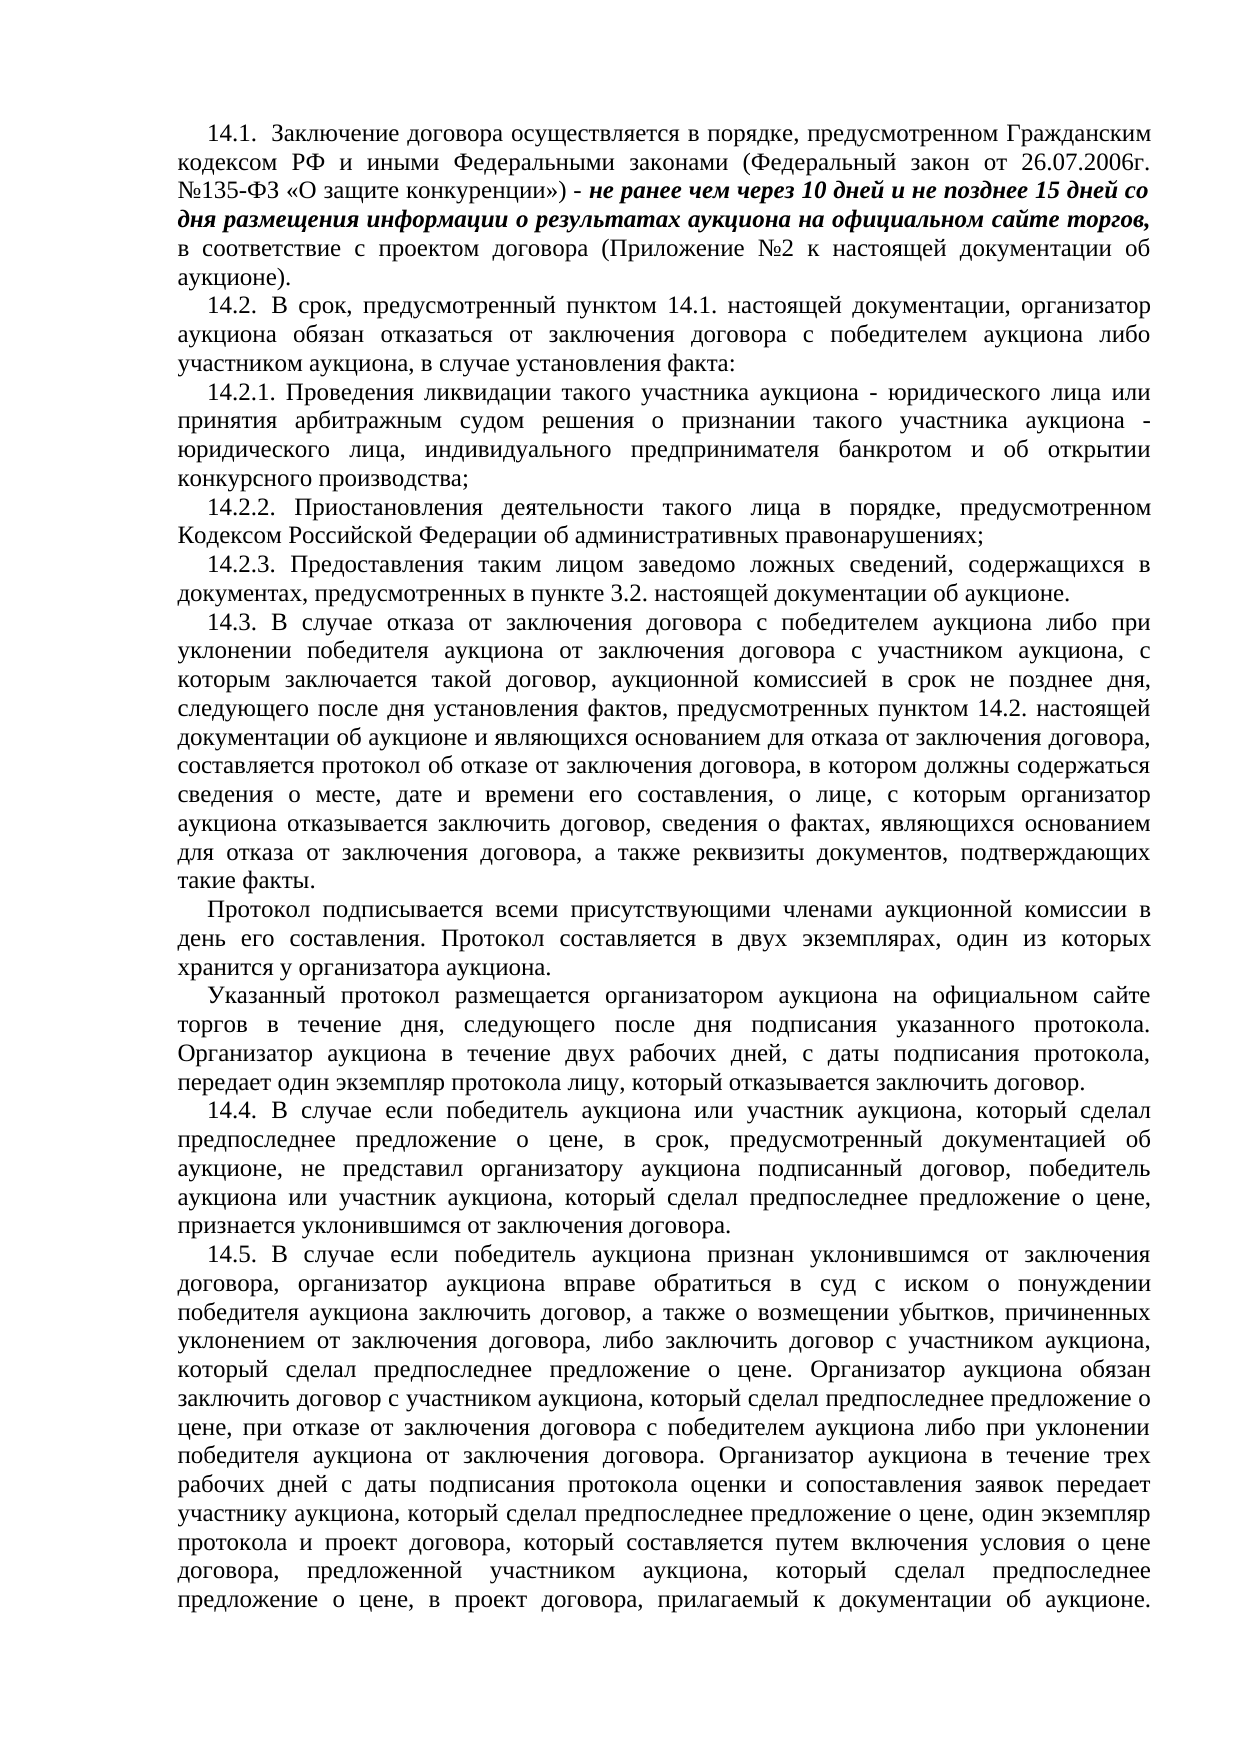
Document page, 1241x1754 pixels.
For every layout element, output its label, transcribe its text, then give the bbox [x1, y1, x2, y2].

text 14.3. В случае отказа от заключения договора с победителем аукциона либо при уклонении победителя аукциона от заключения договора с участником аукциона, с которым заключается такой договор, аукционной комиссией в срок не позднее дня, следующего после дня установления фактов, предусмотренных пунктом 14.2. настоящей документации об аукционе и являющихся основанием для отказа от заключения договора, составляется протокол об отказе от заключения договора, в котором должны содержаться сведения о месте, дате и времени его составления, о лице, с которым организатор аукциона отказывается заключить договор, сведения о фактах, являющихся основанием для отказа от заключения договора, а также реквизиты документов, подтверждающих такие факты. [177, 607, 1152, 894]
text 14.2. В срок, предусмотренный пунктом 14.1. настоящей документации, организатор аукциона обязан отказаться от заключения договора с победителем аукциона либо участником аукциона, в случае установления факта: [177, 291, 1152, 377]
text 14.2.3. Предоставления таким лицом заведомо ложных сведений, содержащихся в документах, предусмотренных в пункте 3.2. настоящей документации об аукционе. [177, 549, 1152, 607]
text 14.2.2. Приостановления деятельности такого лица в порядке, предусмотренном Кодексом Российской Федерации об административных правонарушениях; [177, 492, 1152, 549]
text Указанный протокол размещается организатором аукциона на официальном сайте торгов в течение дня, следующего после дня подписания указанного протокола. Организатор аукциона в течение двух рабочих дней, с даты подписания протокола, передает один экземпляр протокола лицу, который отказывается заключить договор. [177, 981, 1152, 1096]
text 14.1. Заключение договора осуществляется в порядке, предусмотренном Гражданским кодексом РФ и иными Федеральными законами (Федеральный закон от 26.07.2006г. №135-ФЗ «О защите конкуренции») - не ранее чем через 10 дней и не позднее 15 дней со дня размещения информации о результатах аукциона на официальном сайте торгов, в соответствие с проектом договора (Приложение №2 к настоящей документации об аукционе). [177, 118, 1152, 291]
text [177, 1239, 1152, 1613]
text Протокол подписывается всеми присутствующими членами аукционной комиссии в день его составления. Протокол составляется в двух экземплярах, один из которых хранится у организатора аукциона. [177, 894, 1152, 981]
text 14.2.1. Проведения ликвидации такого участника аукциона - юридического лица или принятия арбитражным судом решения о признании такого участника аукциона - юридического лица, индивидуального предпринимателя банкротом и об открытии конкурсного производства; [177, 377, 1152, 492]
text 14.4. В случае если победитель аукциона или участник аукциона, который сделал предпоследнее предложение о цене, в срок, предусмотренный документацией об аукционе, не представил организатору аукциона подписанный договор, победитель аукциона или участник аукциона, который сделал предпоследнее предложение о цене, признается уклонившимся от заключения договора. [177, 1096, 1152, 1239]
